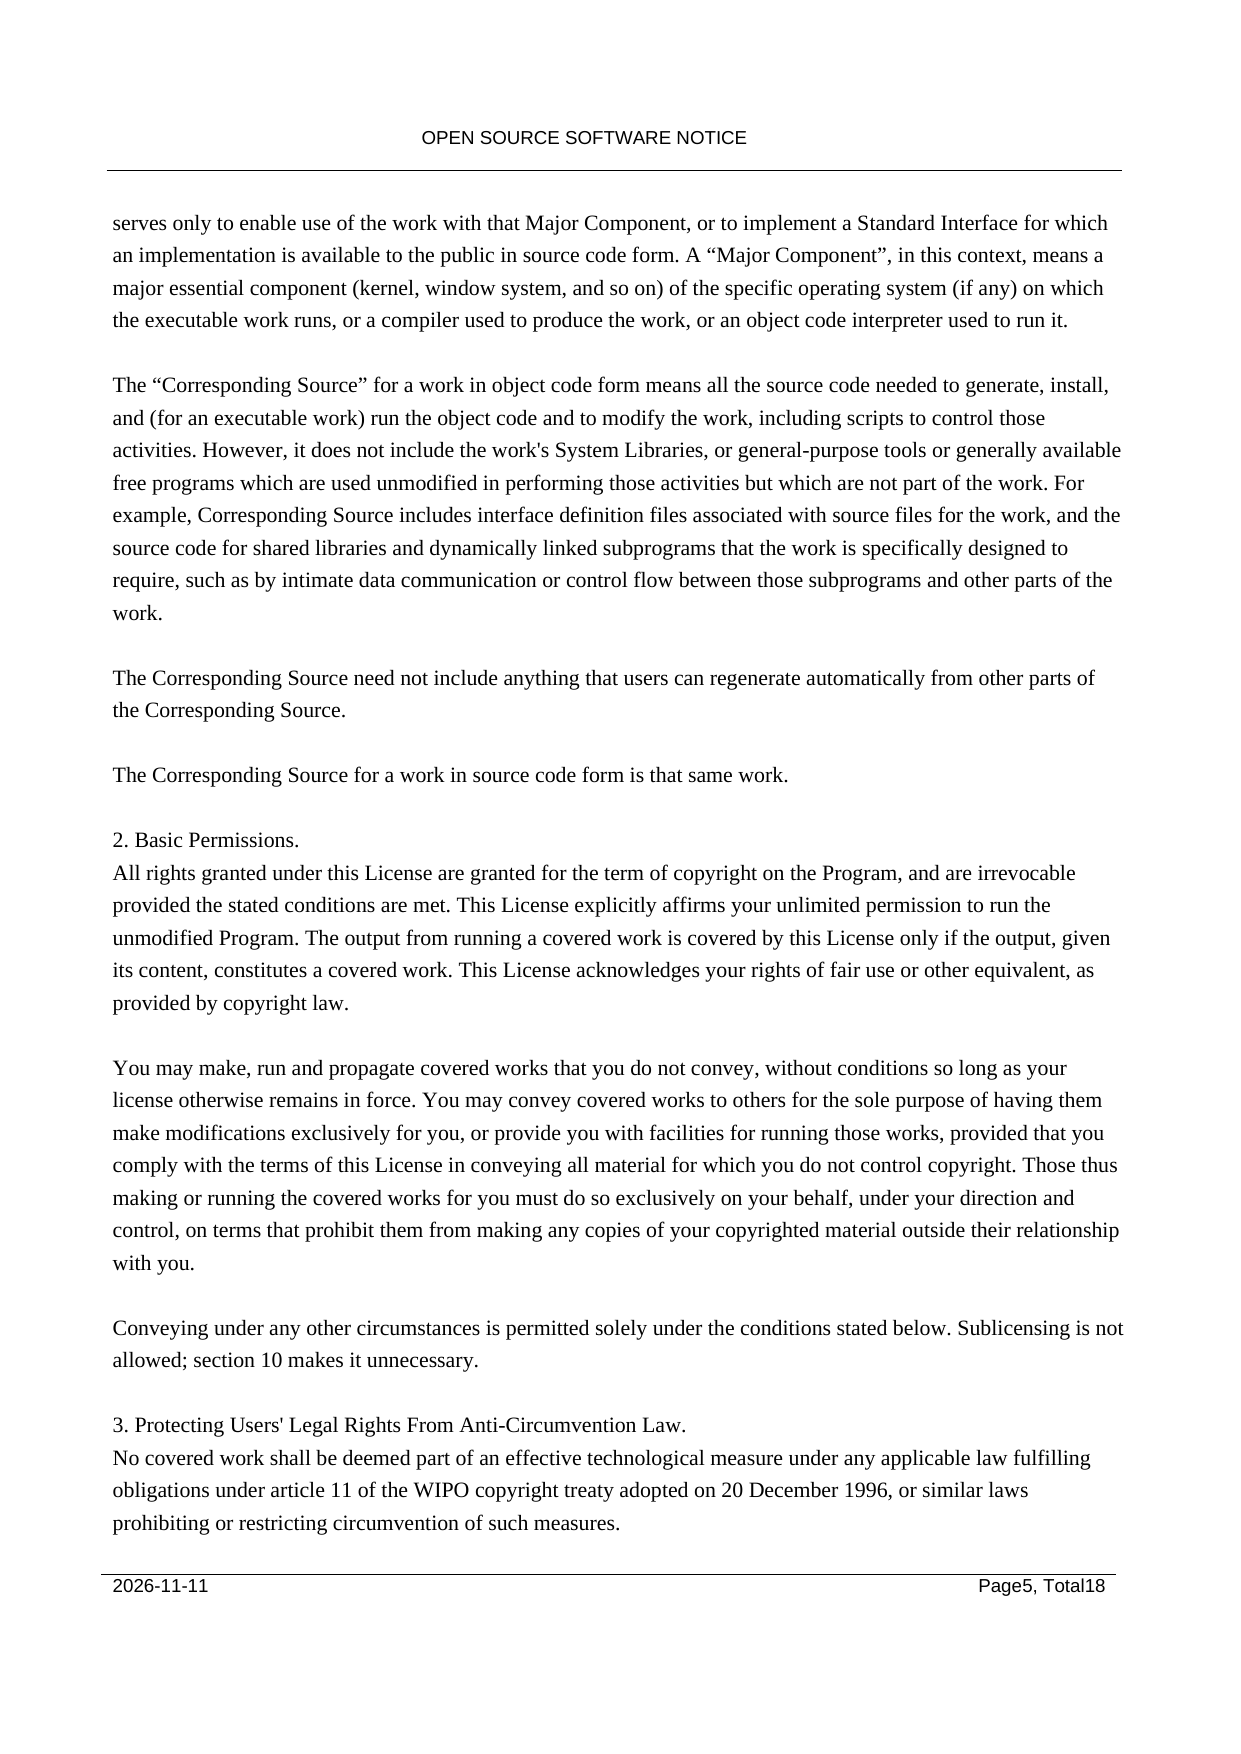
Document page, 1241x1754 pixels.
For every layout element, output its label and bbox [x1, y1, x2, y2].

text [112, 206, 1128, 1539]
